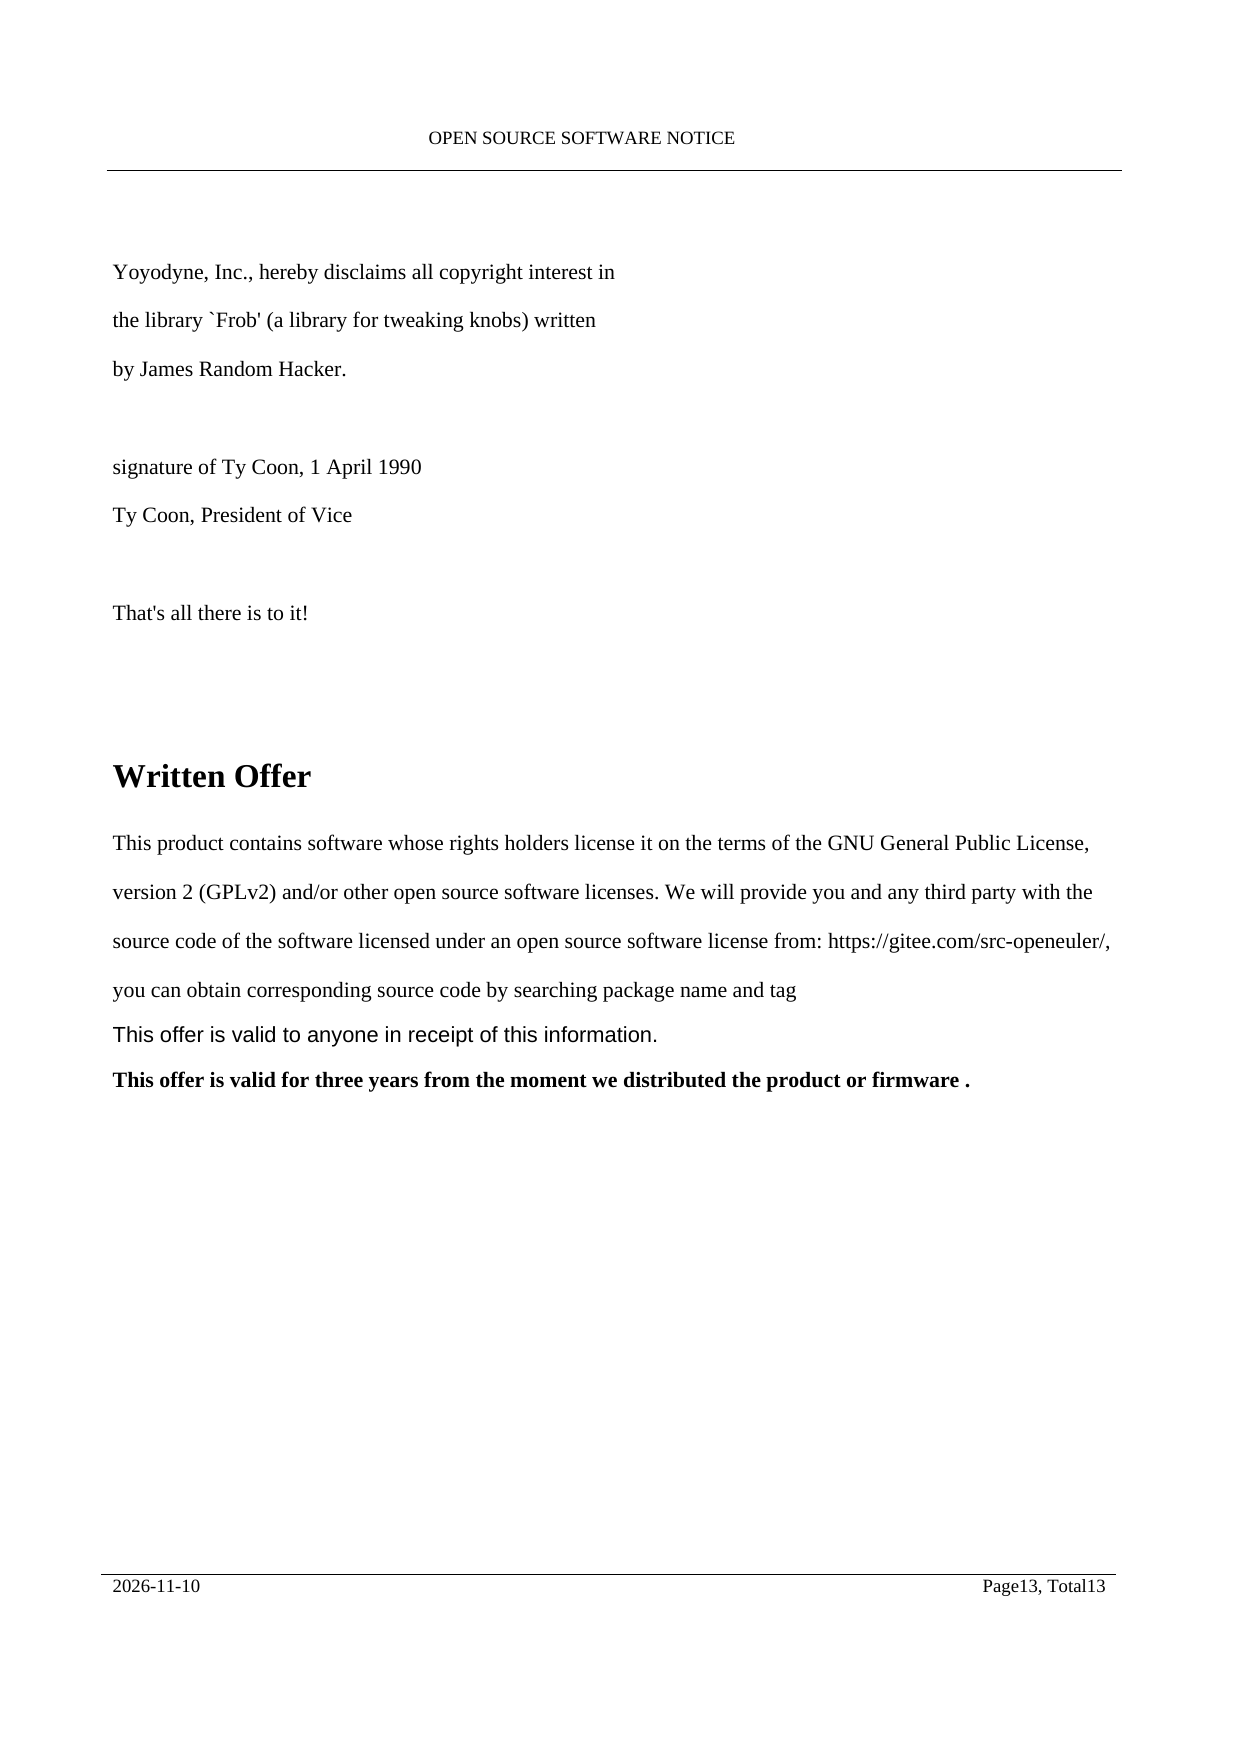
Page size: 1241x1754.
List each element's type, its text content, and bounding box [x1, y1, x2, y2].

text This product contains software whose rights holders license it on the terms of the GNU General Public License, version 2 (GPLv2) and/or other open source software licenses. We will provide you and any third party with the source code of the software licensed under an open source software license from: https://gitee.com/src-openeuler/, you can obtain corresponding source code by searching package name and tag [112, 827, 1128, 1006]
text Written Offer [112, 743, 1128, 808]
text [112, 206, 1128, 726]
text This offer is valid for three years from the moment we distributed the product or firmware . [112, 1063, 1128, 1096]
text This offer is valid to anyone in receipt of this information. [112, 1018, 1128, 1051]
